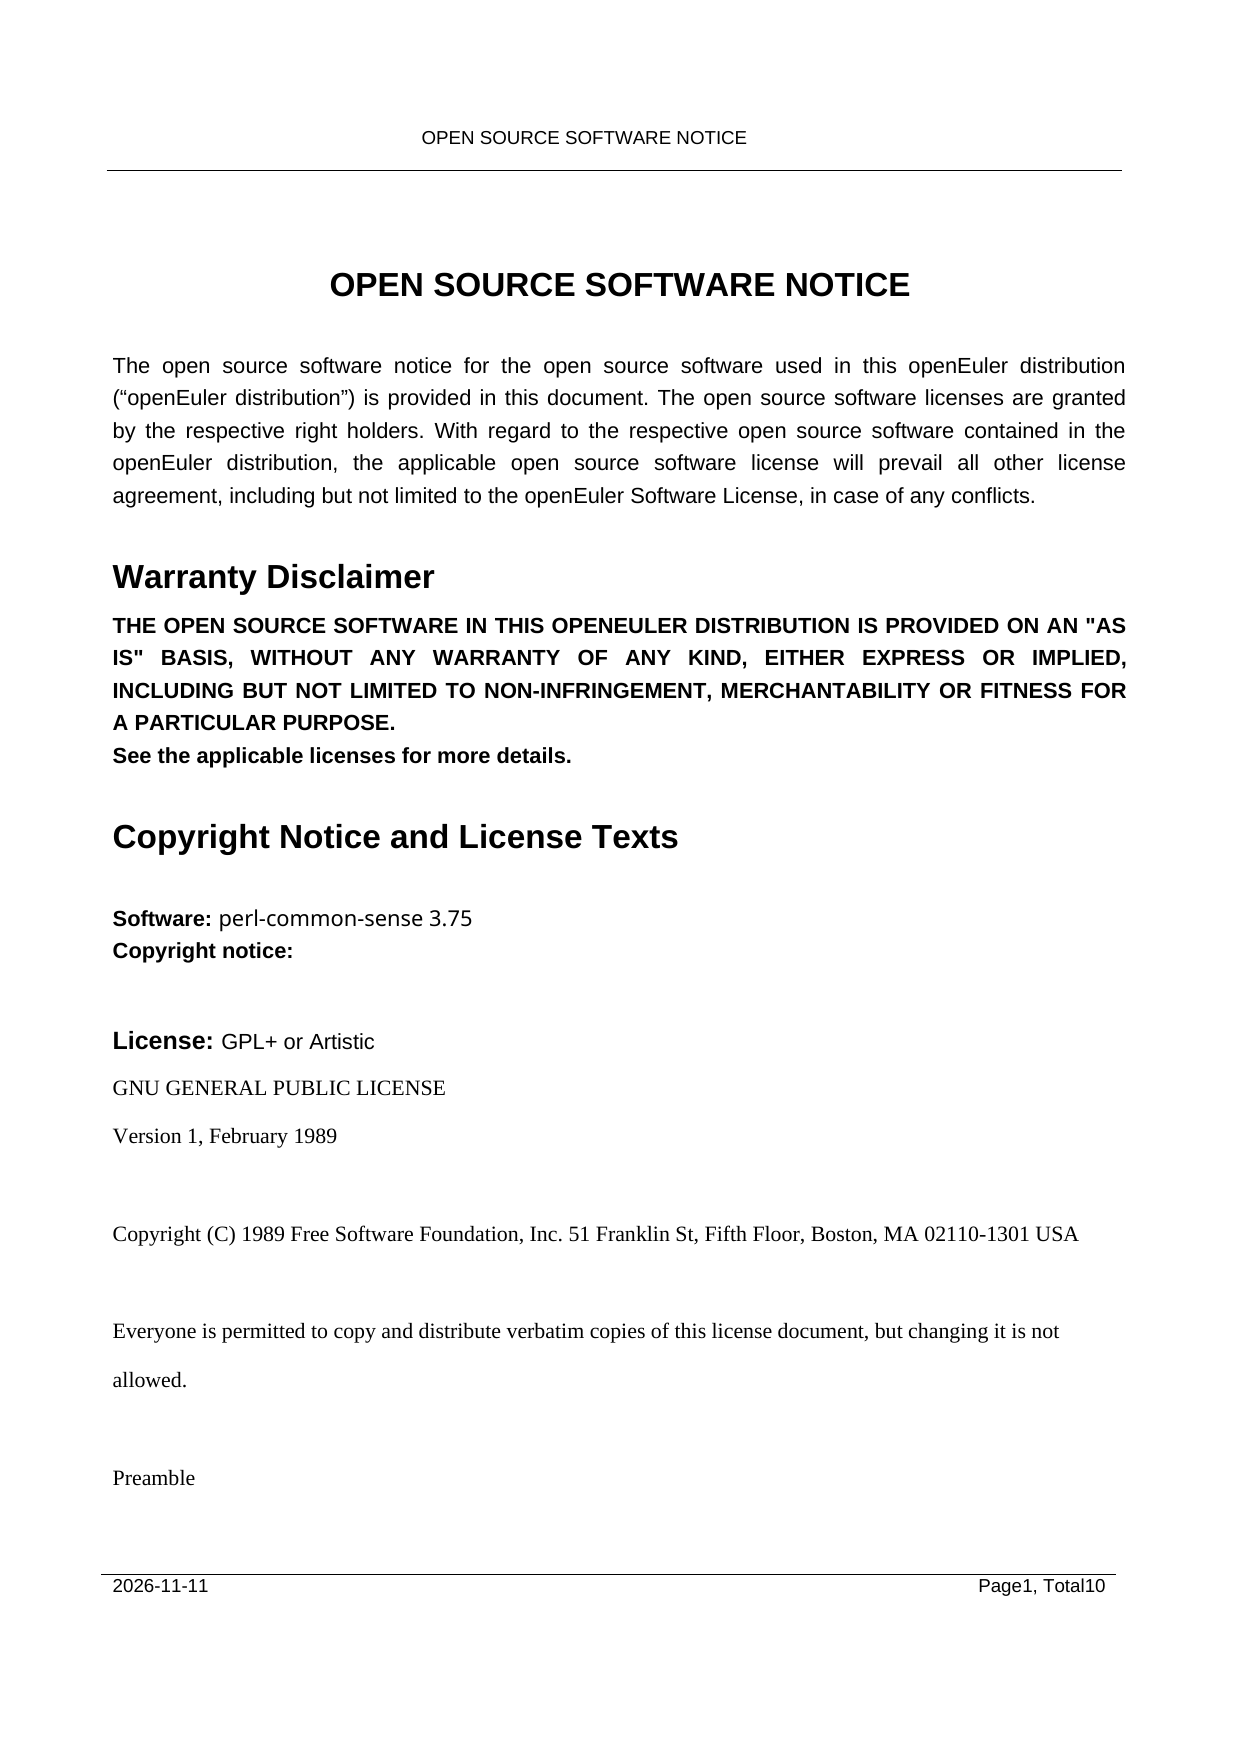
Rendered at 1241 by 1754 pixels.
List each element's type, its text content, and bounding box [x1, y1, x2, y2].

text OPEN SOURCE SOFTWARE NOTICE [112, 251, 1128, 316]
text THE OPEN SOURCE SOFTWARE IN THIS OPENEULER DISTRIBUTION IS PROVIDED ON AN "AS IS" BASIS, WITHOUT ANY WARRANTY OF ANY KIND, EITHER EXPRESS OR IMPLIED, INCLUDING BUT NOT LIMITED TO NON-INFRINGEMENT, MERCHANTABILITY OR FITNESS FOR A PARTICULAR PURPOSE. See the applicable licenses for more details. [112, 609, 1128, 771]
text Copyright Notice and License Texts [112, 804, 1128, 869]
text Copyright notice: [112, 934, 1128, 966]
text The open source software notice for the open source software used in this openEuler distribution (“openEuler distribution”) is provided in this document. The open source software licenses are granted by the respective right holders. With regard to the respective open source software contained in the openEuler distribution, the applicable open source software license will prevail all other license agreement, including but not limited to the openEuler Software License, in case of any conflicts. [112, 349, 1128, 511]
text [112, 1071, 1128, 1493]
text License: GPL+ or Artistic [112, 1024, 1128, 1057]
text Warranty Disclaimer [112, 544, 1128, 609]
text Software: perl-common-sense 3.75 [112, 901, 1128, 934]
